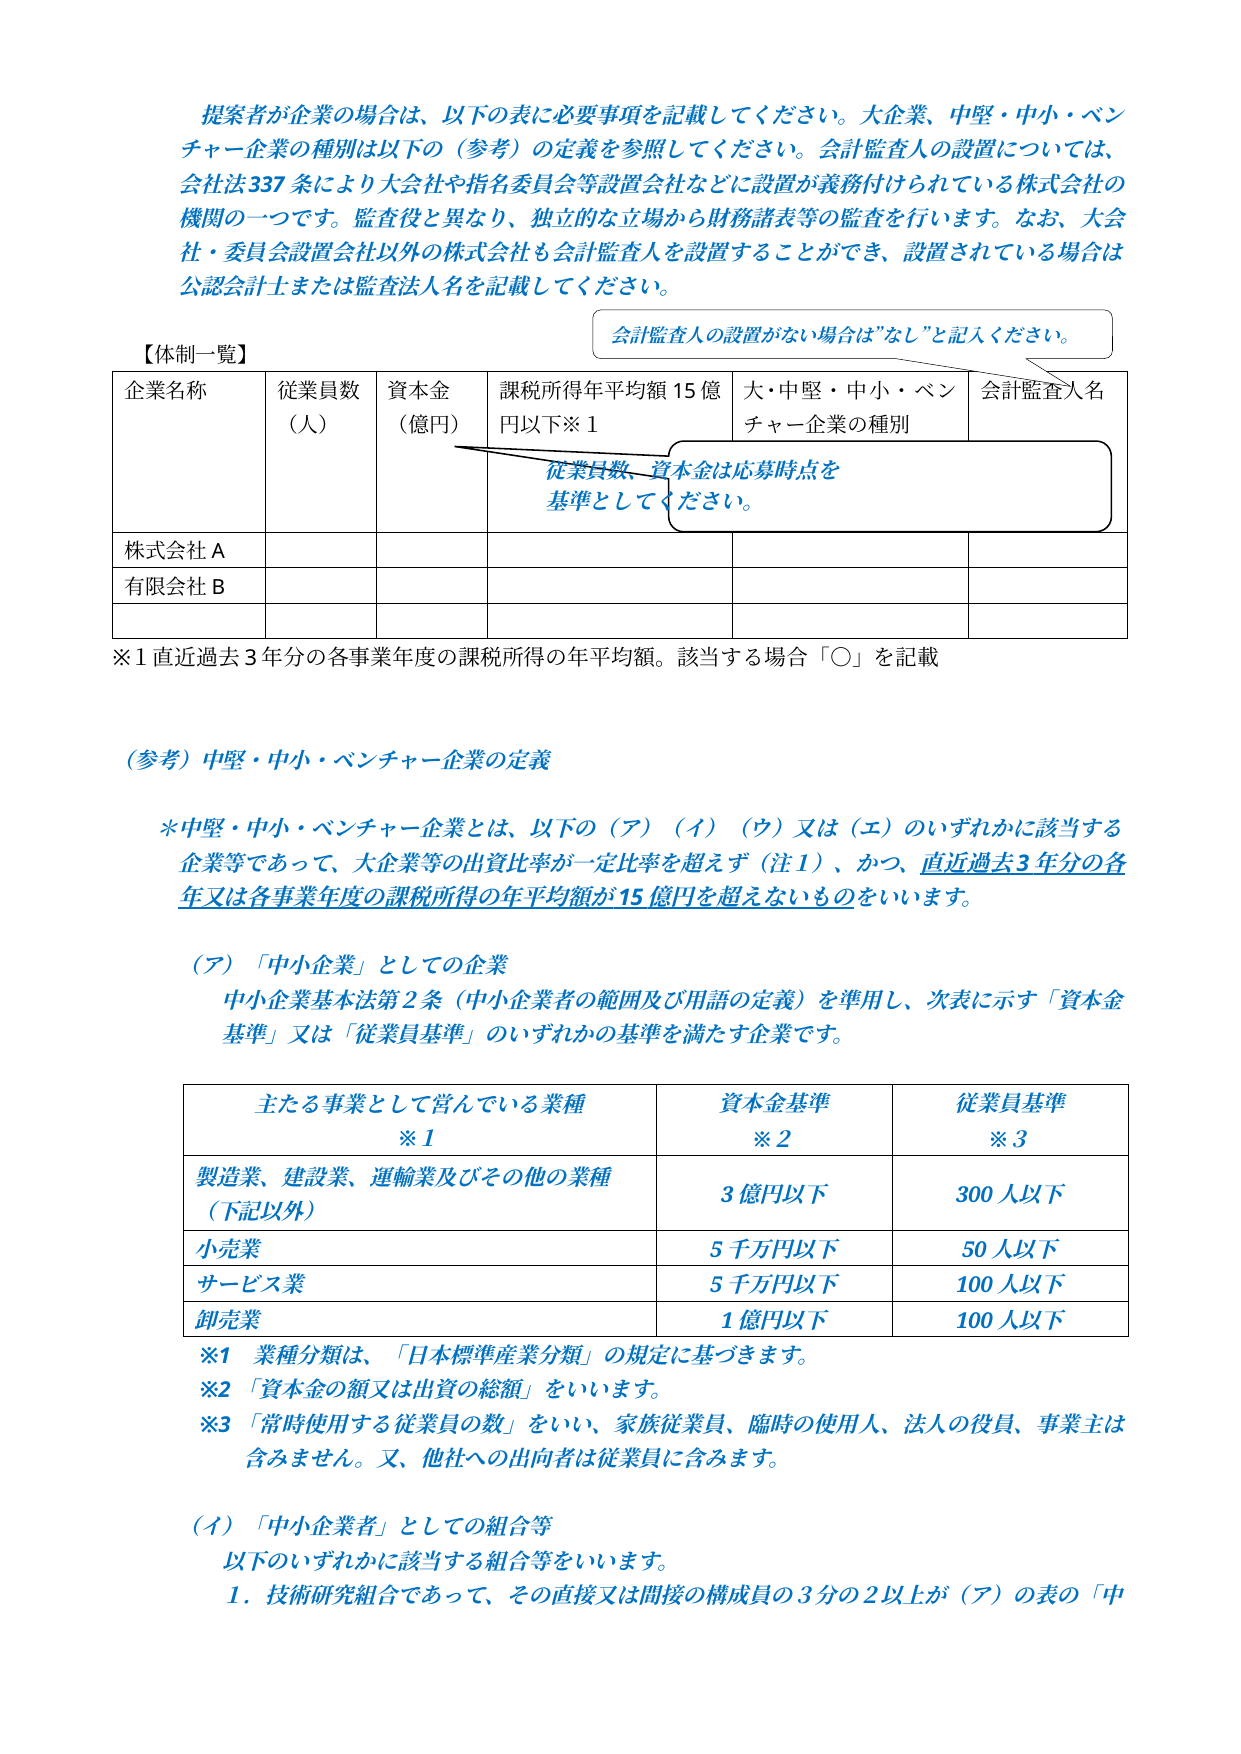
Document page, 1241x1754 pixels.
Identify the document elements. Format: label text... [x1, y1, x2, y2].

table_header 企業名称 [113, 372, 265, 532]
table_header 課税所得年平均額15億円以下※１ [488, 372, 732, 455]
table_header 大･中堅・中小・ベンチャー企業の種別 [733, 372, 968, 440]
table_header 資本金 （億円） [377, 372, 487, 532]
text 【体制一覧】 [1029, 337, 1128, 371]
list 中小企業基本法第２条（中小企業者の範囲及び用語の定義）を準用し、次表に示す「資本金基準」又は「従業員基準」のいずれかの基準を満たす企業です。 [222, 981, 1128, 1050]
table_cell [969, 568, 1127, 602]
table_cell 100人以下 [893, 1302, 1128, 1336]
table_header 資本金基準 [657, 1085, 892, 1119]
table_cell [733, 533, 968, 567]
table_cell 3億円以下 [657, 1156, 892, 1230]
list （ア）「中小企業」としての企業 [178, 947, 1128, 981]
table_cell [969, 533, 1127, 567]
table_header 会計監査人名 [969, 372, 1127, 532]
table_cell [969, 604, 1127, 638]
text ※2 「資本金の額又は出資の総額」をいいます。 [112, 1371, 1128, 1405]
table_cell [266, 568, 376, 602]
table_cell サービス業 [184, 1266, 656, 1301]
table_cell 5千万円以下 [657, 1231, 892, 1265]
table_cell 5千万円以下 [657, 1266, 892, 1301]
text （参考）中堅・中小・ベンチャー企業の定義 [112, 742, 1128, 776]
table_cell [733, 568, 968, 602]
table_cell [488, 604, 732, 638]
table_cell [266, 533, 376, 567]
text 【体制一覧】 [112, 337, 965, 371]
table_cell [488, 568, 732, 602]
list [222, 1577, 1128, 1611]
table_header 従業員数 （人） [266, 372, 376, 532]
text ※１直近過去3年分の各事業年度の課税所得の年平均額。該当する場合「○」を記載 [112, 639, 1128, 673]
table_header 従業員基準 [893, 1085, 1128, 1119]
table_cell 株式会社A [113, 533, 265, 567]
table_cell 50人以下 [893, 1231, 1128, 1265]
table_cell 製造業、建設業、運輸業及びその他の業種（下記以外） [184, 1156, 656, 1230]
table_cell ※２ [657, 1120, 892, 1155]
table_cell [377, 568, 487, 602]
text ※1 業種分類は、「日本標準産業分類」の規定に基づきます。 [112, 1337, 1128, 1371]
list ※3 「常時使用する従業員の数」をいい、家族従業員、臨時の使用人、法人の役員、事業主は含みません。又、他社への出向者は従業員に含みます。 [200, 1405, 1128, 1474]
list ＊中堅・中小・ベンチャー企業とは、以下の（ア）（イ）（ウ）又は（エ）のいずれかに該当する企業等であって、大企業等の出資比率が一定比率を超えず（注１）、かつ、直近過去3年分の各年又は各事業年度の課税所得の年平均額が15億円を超えないものをいいます。 [156, 810, 1128, 913]
table_cell 有限会社B [113, 568, 265, 602]
table_header 課税所得年平均額15億円以下※１ [488, 453, 677, 532]
table_cell [113, 604, 265, 638]
table_cell [377, 604, 487, 638]
list （イ）「中小企業者」としての組合等 [178, 1508, 1128, 1542]
table_cell [266, 604, 376, 638]
text 提案者が企業の場合は、以下の表に必要事項を記載してください。大企業、中堅・中小・ベンチャー企業の種別は以下の（参考）の定義を参照してください。会計監査人の設置については、会社法337条により大会社や指名委員会等設置会社などに設置が義務付けられている株式会社の機関の一つです。監査役と異なり、独立的な立場から財務諸表等の監査を行います。なお、大会社・委員会設置会社以外の株式会社も会計監査人を設置することができ、設置されている場合は公認会計士または監査法人名を記載してください。 [178, 97, 1128, 302]
table_cell [733, 604, 968, 638]
table_cell 1億円以下 [657, 1302, 892, 1336]
table_cell 300人以下 [893, 1156, 1128, 1230]
table_cell [488, 533, 732, 567]
list 以下のいずれかに該当する組合等をいいます。 [178, 1542, 1128, 1577]
table_cell 卸売業 [184, 1302, 656, 1336]
table_cell 小売業 [184, 1231, 656, 1265]
table_header 主たる事業として営んでいる業種 ※１ [184, 1085, 656, 1155]
table_cell [377, 533, 487, 567]
table_cell ※３ [893, 1120, 1128, 1155]
table_cell 100人以下 [893, 1266, 1128, 1301]
